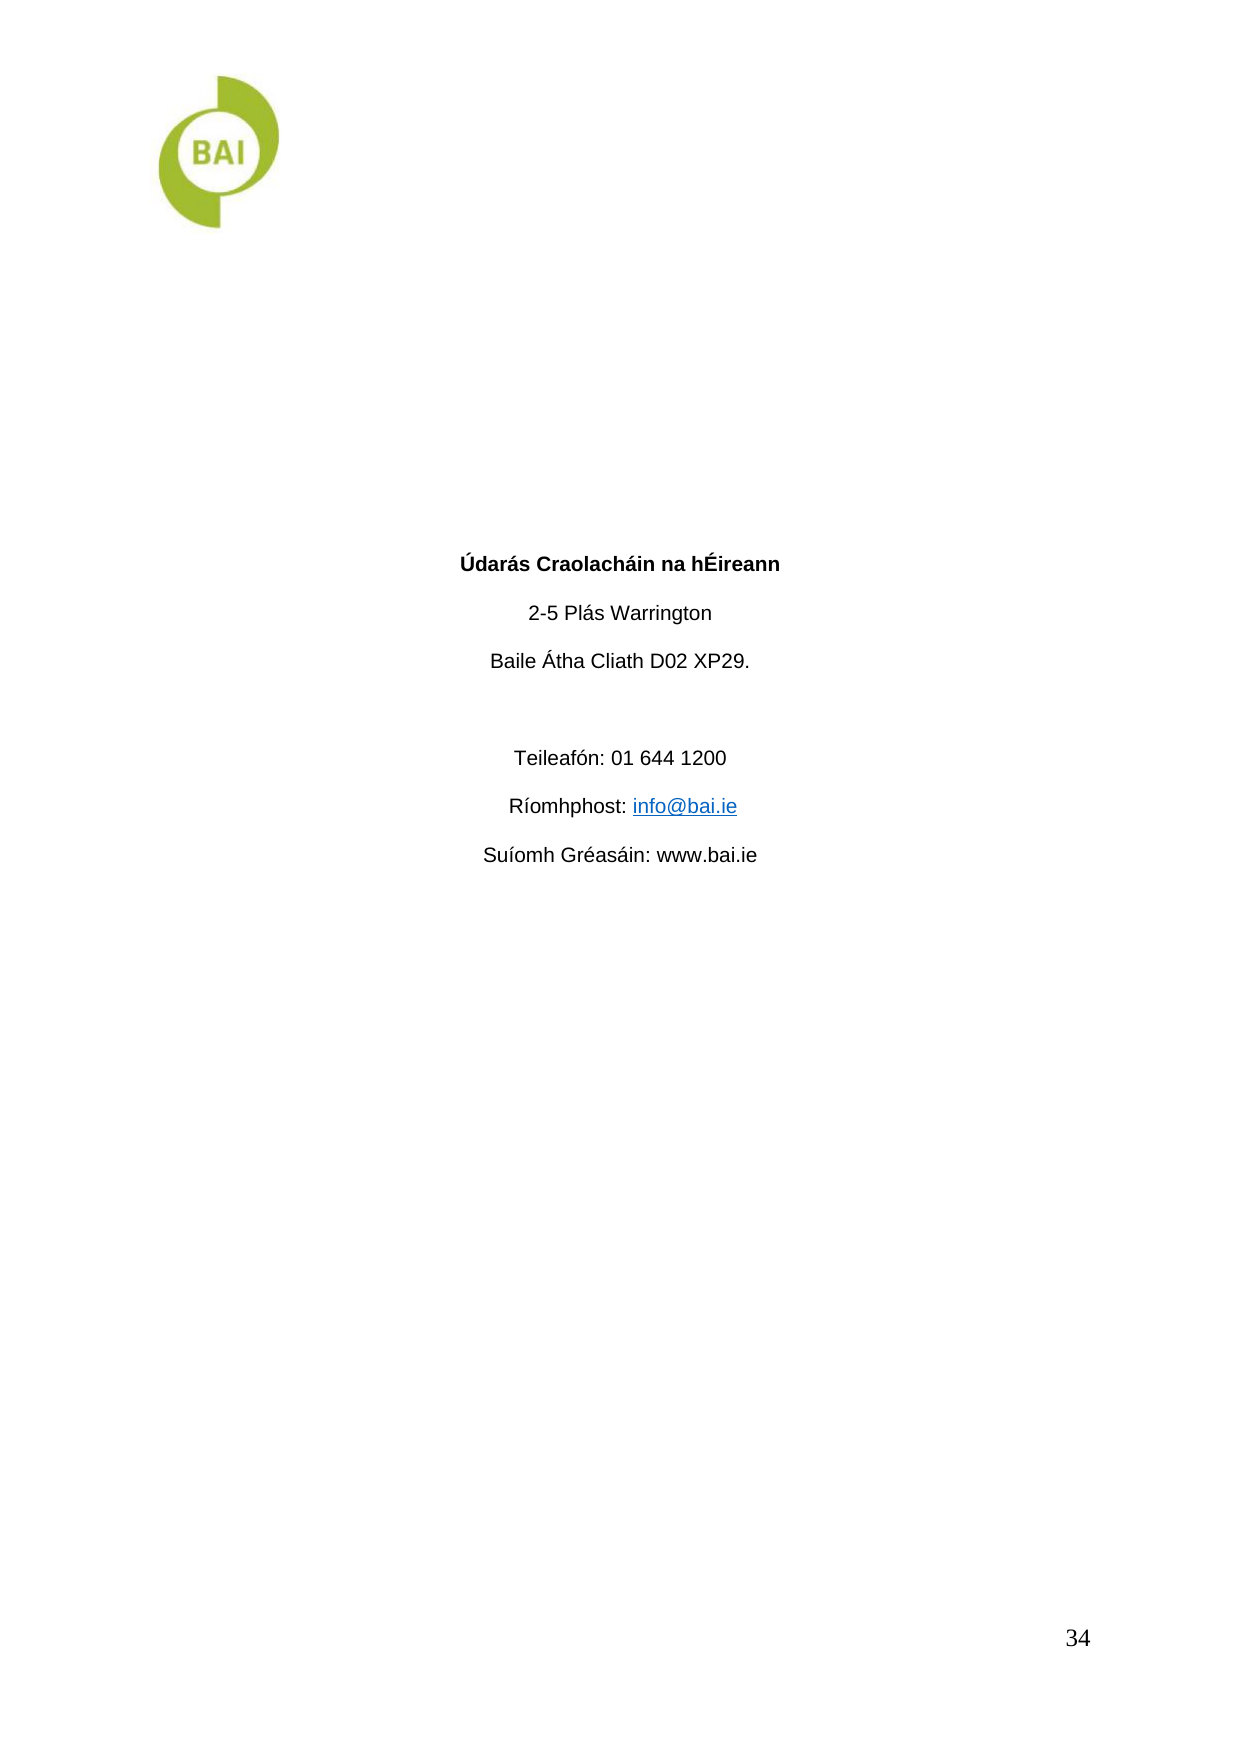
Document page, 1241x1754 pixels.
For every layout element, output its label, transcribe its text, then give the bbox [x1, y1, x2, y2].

text Teileafón: 01 644 1200 [150, 745, 1090, 769]
text Suíomh Gréasáin: www.bai.ie [150, 843, 1090, 867]
picture [150, 73, 281, 234]
text Baile Átha Cliath D02 XP29. [150, 649, 1090, 673]
text Údarás Craolacháin na hÉireann [150, 552, 1090, 576]
text Ríomhphost: info@bai.ie [150, 794, 1090, 818]
text 2-5 Plás Warrington [150, 600, 1090, 624]
